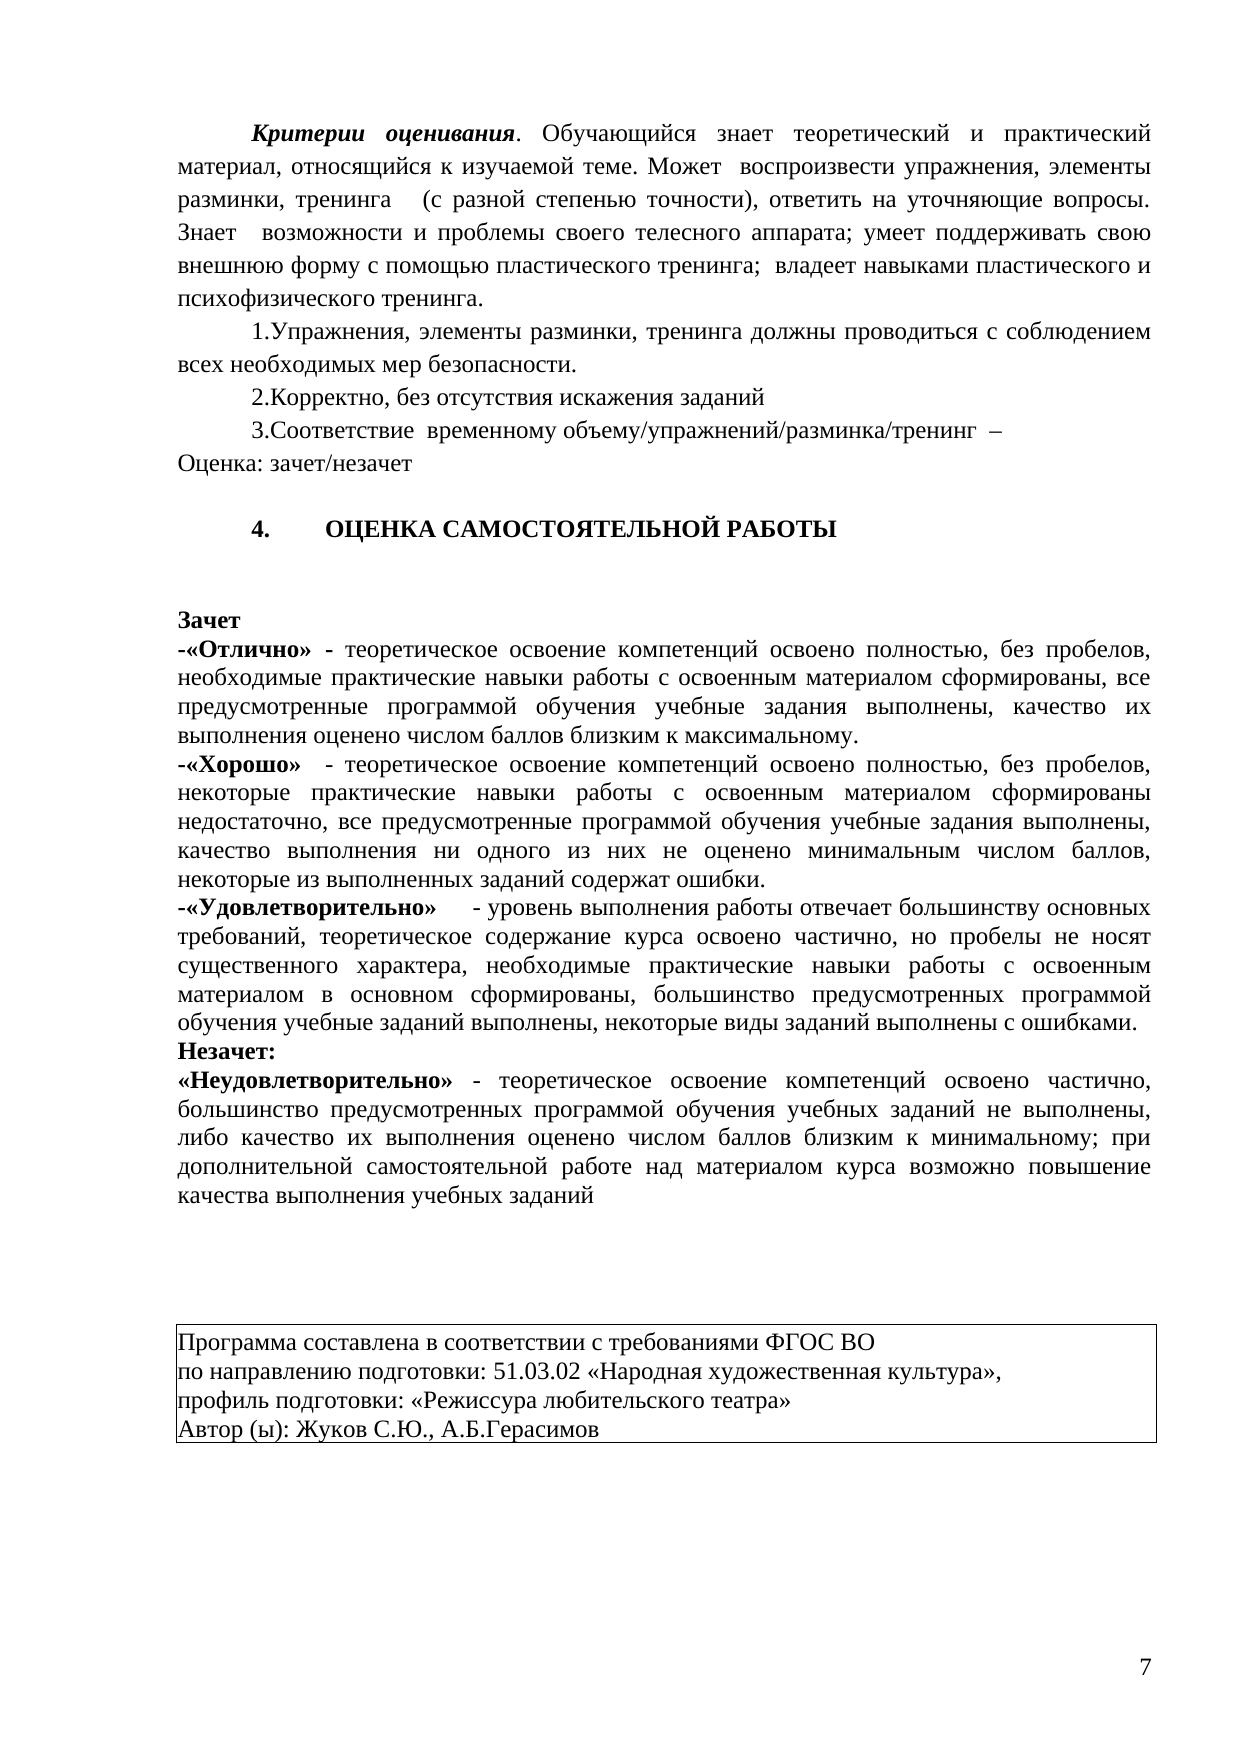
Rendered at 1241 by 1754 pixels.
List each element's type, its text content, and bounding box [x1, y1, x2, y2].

text 3.Соответствие временному объему/упражнений/разминка/тренинг – [177, 415, 1152, 444]
text Оценка: зачет/незачет [177, 448, 1152, 477]
text Зачет [177, 605, 1152, 634]
text Незачет: [177, 1036, 1152, 1065]
text Автор (ы): Жуков С.Ю., А.Б.Герасимов [177, 1411, 1156, 1442]
text профиль подготовки: «Режиссура любительского театра» [177, 1385, 1152, 1411]
text Программа составлена в соответствии с требованиями ФГОС ВО [177, 1325, 1156, 1356]
text -«Удовлетворительно» - уровень выполнения работы отвечает большинству основных требований, теоретическое содержание курса освоено частично, но пробелы не носят существенного характера, необходимые практические навыки работы с освоенным материалом в основном сформированы, большинство предусмотренных программой обучения учебные заданий выполнены, некоторые виды заданий выполнены с ошибками. [177, 892, 1152, 1036]
text 2.Корректно, без отсутствия искажения заданий [177, 382, 1152, 411]
text 1.Упражнения, элементы разминки, тренинга должны проводиться с соблюдением всех необходимых мер безопасности. [177, 316, 1152, 378]
list ОЦЕНКА САМОСТОЯТЕЛЬНОЙ РАБОТЫ [177, 514, 1152, 543]
text по направлению подготовки: 51.03.02 «Народная художественная культура», [177, 1356, 1152, 1385]
text «Неудовлетворительно» - теоретическое освоение компетенций освоено частично, большинство предусмотренных программой обучения учебных заданий не выполнены, либо качество их выполнения оценено числом баллов близким к минимальному; при дополнительной самостоятельной работе над материалом курса возможно повышение качества выполнения учебных заданий [177, 1065, 1152, 1209]
text Критерии оценивания. Обучающийся знает теоретический и практический материал, относящийся к изучаемой теме. Может воспроизвести упражнения, элементы разминки, тренинга (с разной степенью точности), ответить на уточняющие вопросы. Знает возможности и проблемы своего телесного аппарата; умеет поддерживать свою внешнюю форму с помощью пластического тренинга; владеет навыками пластического и психофизического тренинга. [177, 118, 1152, 312]
text -«Хорошо» - теоретическое освоение компетенций освоено полностью, без пробелов, некоторые практические навыки работы с освоенным материалом сформированы недостаточно, все предусмотренные программой обучения учебные задания выполнены, качество выполнения ни одного из них не оценено минимальным числом баллов, некоторые из выполненных заданий содержат ошибки. [177, 749, 1152, 892]
text -«Отлично» - теоретическое освоение компетенций освоено полностью, без пробелов, необходимые практические навыки работы с освоенным материалом сформированы, все предусмотренные программой обучения учебные задания выполнены, качество их выполнения оценено числом баллов близким к максимальному. [177, 634, 1152, 749]
